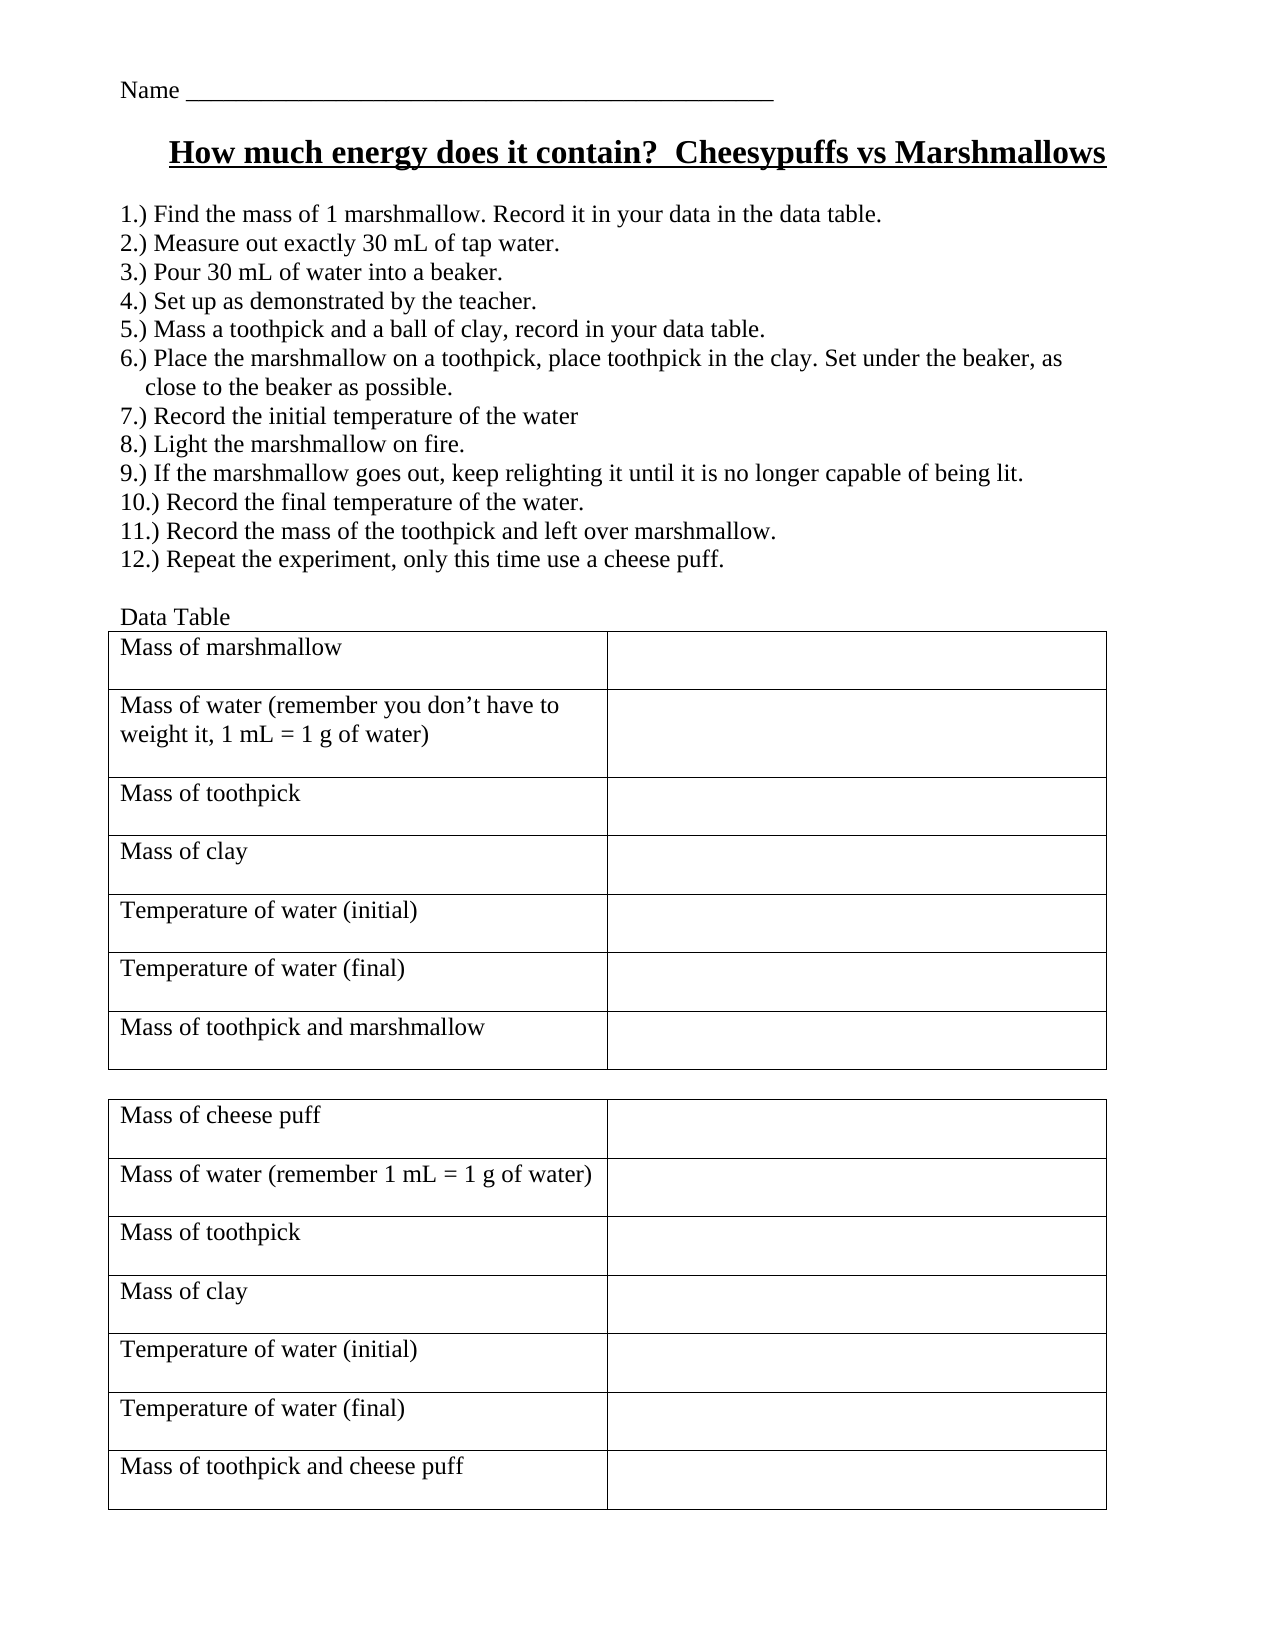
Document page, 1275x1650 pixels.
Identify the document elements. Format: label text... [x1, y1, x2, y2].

table_cell [608, 1159, 1106, 1216]
table_cell [608, 1393, 1106, 1450]
text 3.) Pour 30 mL of water into a beaker. [120, 257, 1155, 286]
table_cell Temperature of water (final) [109, 1393, 607, 1450]
text 11.) Record the mass of the toothpick and left over marshmallow. [120, 516, 1155, 544]
table_cell [608, 836, 1106, 894]
text 8.) Light the marshmallow on fire. [120, 429, 1155, 458]
text close to the beaker as possible. [120, 372, 1155, 401]
table_cell Temperature of water (final) [109, 953, 607, 1011]
table_cell Temperature of water (initial) [109, 1334, 607, 1392]
table_cell Mass of toothpick [109, 1217, 607, 1275]
text Data Table [120, 602, 1155, 631]
table_cell Mass of toothpick and marshmallow [109, 1012, 607, 1069]
text 1.) Find the mass of 1 marshmallow. Record it in your data in the data table. [120, 199, 1155, 228]
table_cell Mass of toothpick [109, 778, 607, 835]
table_cell [608, 953, 1106, 1011]
table_header [608, 632, 1106, 689]
table_cell Mass of water (remember 1 mL = 1 g of water) [109, 1159, 607, 1216]
table_header Mass of marshmallow [109, 632, 607, 689]
text 9.) If the marshmallow goes out, keep relighting it until it is no longer capable of being lit. [120, 458, 1155, 487]
table_cell [608, 1276, 1106, 1333]
table_cell Mass of toothpick and cheese puff [109, 1451, 607, 1509]
table_cell Temperature of water (initial) [109, 895, 607, 952]
table_cell Mass of clay [109, 836, 607, 894]
table_cell [608, 1012, 1106, 1069]
table_cell [608, 1334, 1106, 1392]
table_cell [608, 778, 1106, 835]
table_cell [608, 690, 1106, 777]
table_cell [608, 1451, 1106, 1509]
text 7.) Record the initial temperature of the water [120, 401, 1155, 429]
text 12.) Repeat the experiment, only this time use a cheese puff. [120, 544, 1155, 573]
table_cell [608, 895, 1106, 952]
table_cell [608, 1217, 1106, 1275]
table_cell Mass of water (remember you don’t have to weight it, 1 mL = 1 g of water) [109, 690, 607, 777]
table_header Mass of cheese puff [109, 1100, 607, 1158]
table_cell Mass of clay [109, 1276, 607, 1333]
text How much energy does it contain? Cheesypuffs vs Marshmallows [120, 132, 1155, 171]
text 2.) Measure out exactly 30 mL of tap water. [120, 228, 1155, 257]
text 10.) Record the final temperature of the water. [120, 487, 1155, 516]
text 5.) Mass a toothpick and a ball of clay, record in your data table. [120, 314, 1155, 343]
text 4.) Set up as demonstrated by the teacher. [120, 286, 1155, 314]
text 6.) Place the marshmallow on a toothpick, place toothpick in the clay. Set under the beaker, as [120, 343, 1155, 372]
text Name _______________________________________________ [120, 75, 1155, 104]
table_header [608, 1100, 1106, 1158]
